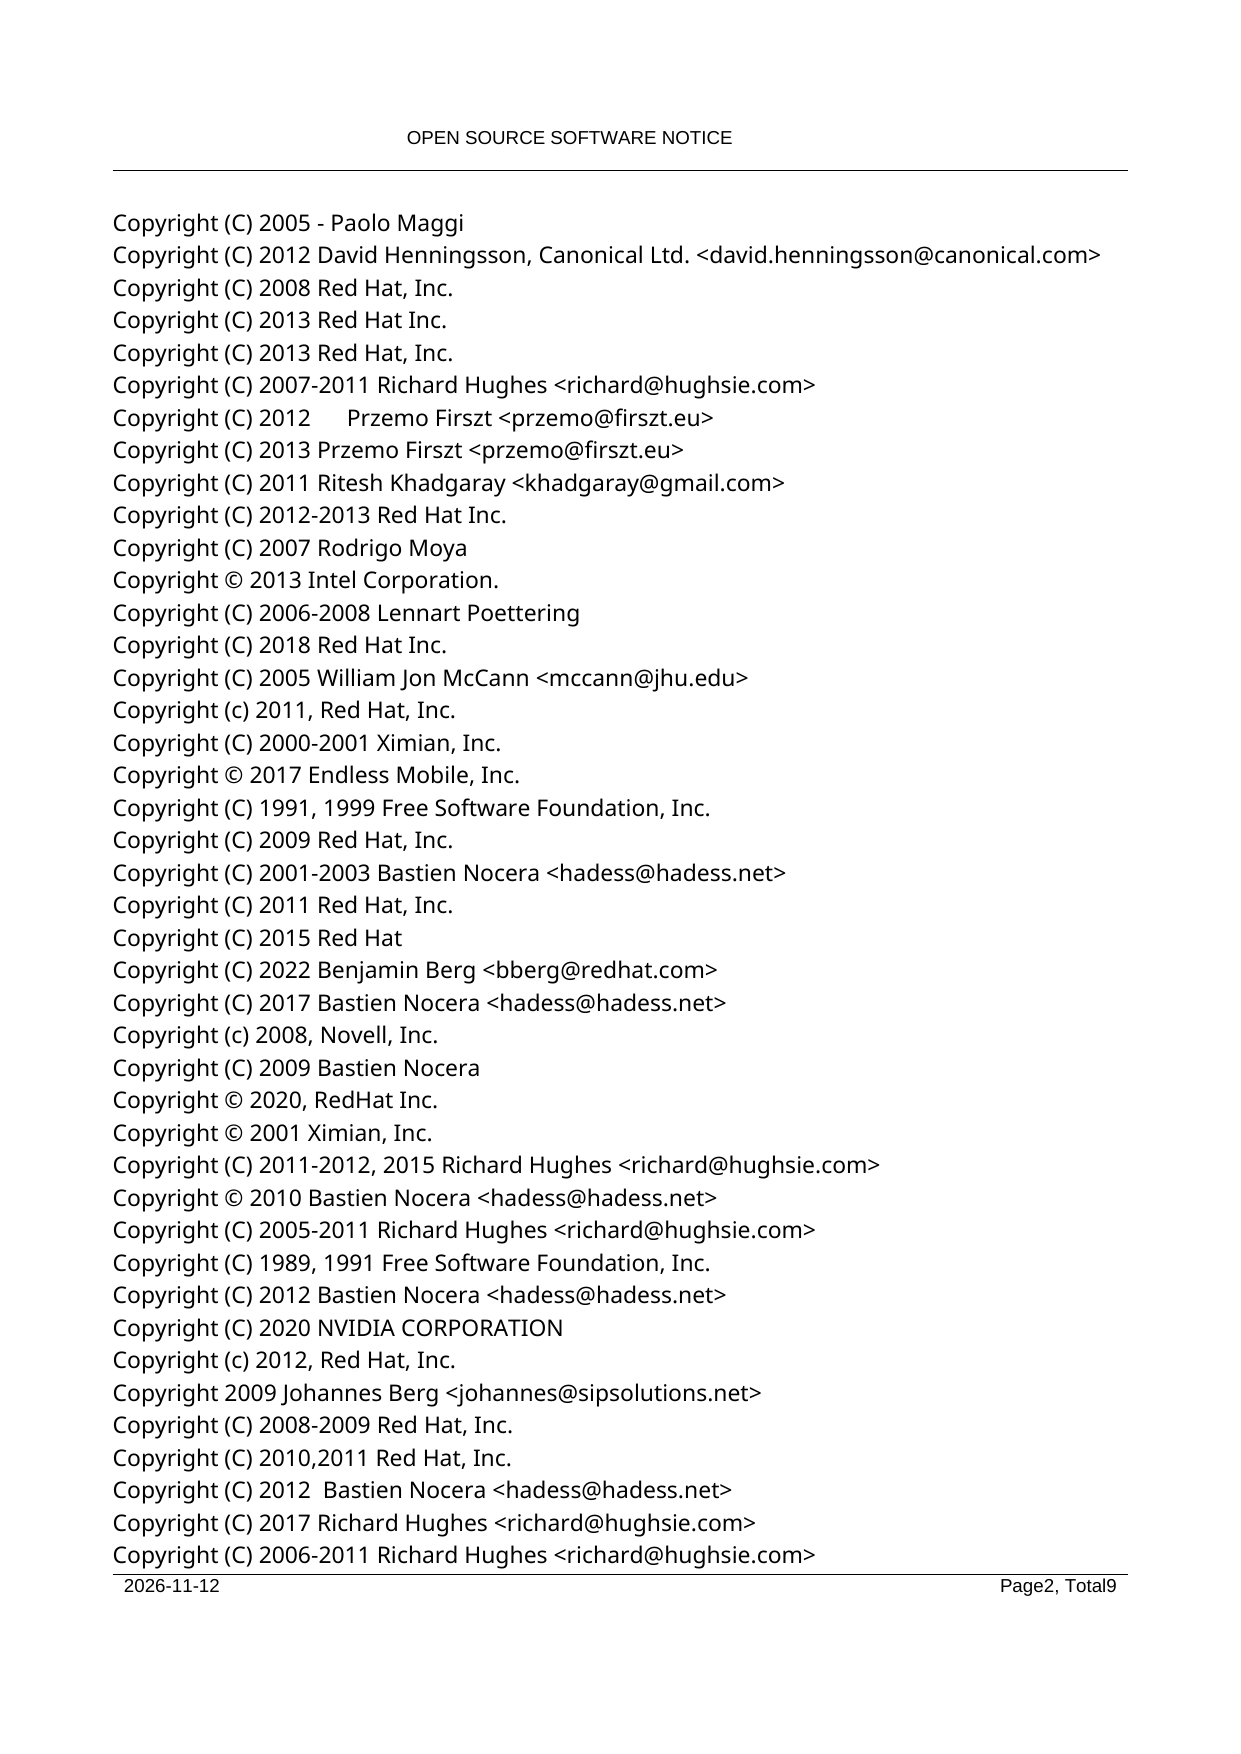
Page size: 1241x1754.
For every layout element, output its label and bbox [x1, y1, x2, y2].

text [112, 206, 1128, 1571]
